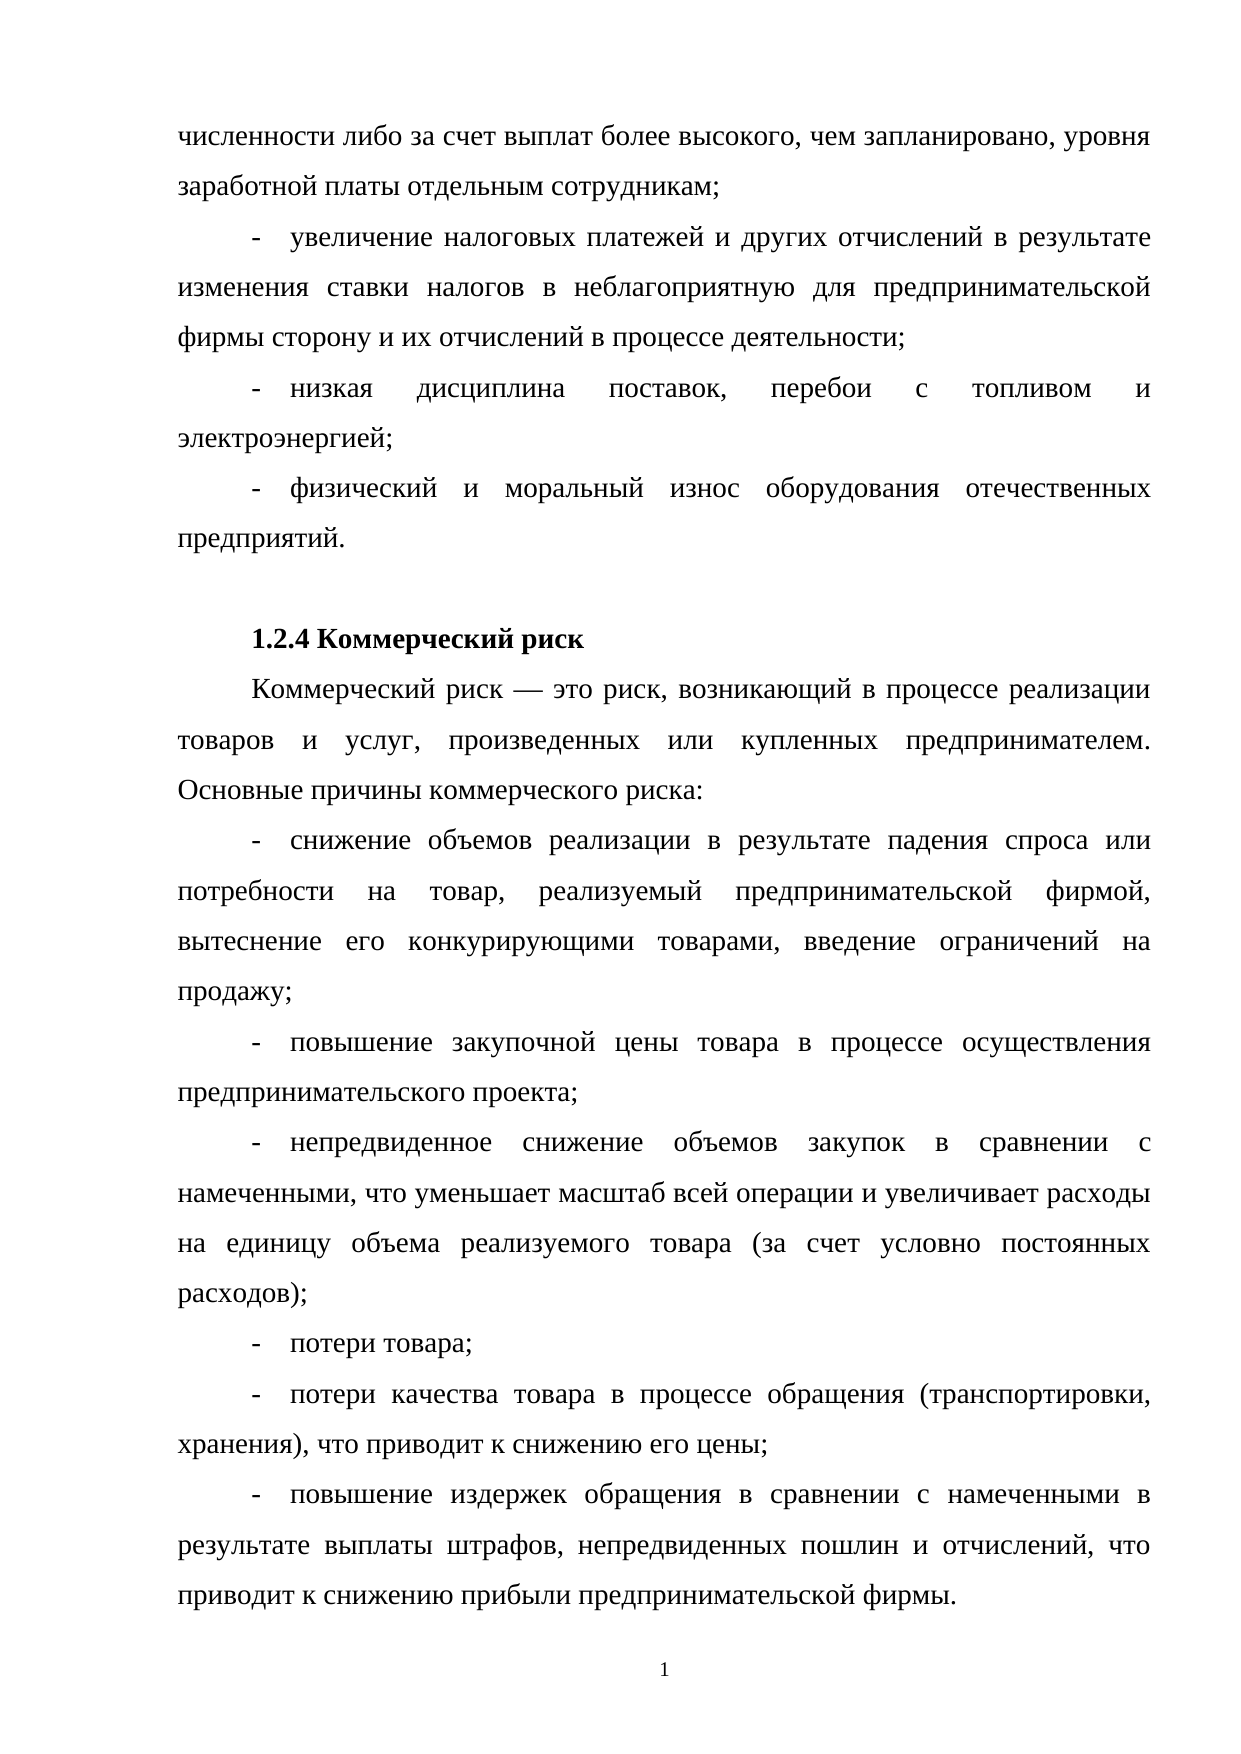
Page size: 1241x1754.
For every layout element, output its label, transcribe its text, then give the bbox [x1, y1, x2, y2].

list потери качества товара в процессе обращения (транспортировки, хранения), что приводит к снижению его цены; [177, 1376, 1152, 1460]
list повышение закупочной цены товара в процессе осуществления предпринимательского проекта; [177, 1024, 1152, 1108]
list увеличение налоговых платежей и других отчислений в результате изменения ставки налогов в неблагоприятную для предпринимательской фирмы сторону и их отчислений в процессе деятельности; [177, 219, 1152, 353]
subtitle 1.2.4 Коммерческий риск [177, 621, 1152, 655]
list повышение издержек обращения в сравнении с намеченными в результате выплаты штрафов, непредвиденных пошлин и отчислений, что приводит к снижению прибыли предпринимательской фирмы. [177, 1477, 1152, 1611]
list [177, 118, 1152, 202]
list физический и моральный износ оборудования отечественных предприятий. [177, 470, 1152, 554]
list низкая дисциплина поставок, перебои с топливом и электроэнергией; [177, 370, 1152, 453]
list непредвиденное снижение объемов закупок в сравнении с намеченными, что уменьшает масштаб всей операции и увеличивает расходы на единицу объема реализуемого товара (за счет условно постоянных расходов); [177, 1124, 1152, 1309]
text Коммерческий риск — это риск, возникающий в процессе реализации товаров и услуг, произведенных или купленных предпринимателем. Основные причины коммерческого риска: [177, 672, 1152, 806]
list снижение объемов реализации в результате падения спроса или потребности на товар, реализуемый предпринимательской фирмой, вытеснение его конкурирующими товарами, введение ограничений на продажу; [177, 822, 1152, 1007]
list потери товара; [177, 1326, 1152, 1359]
